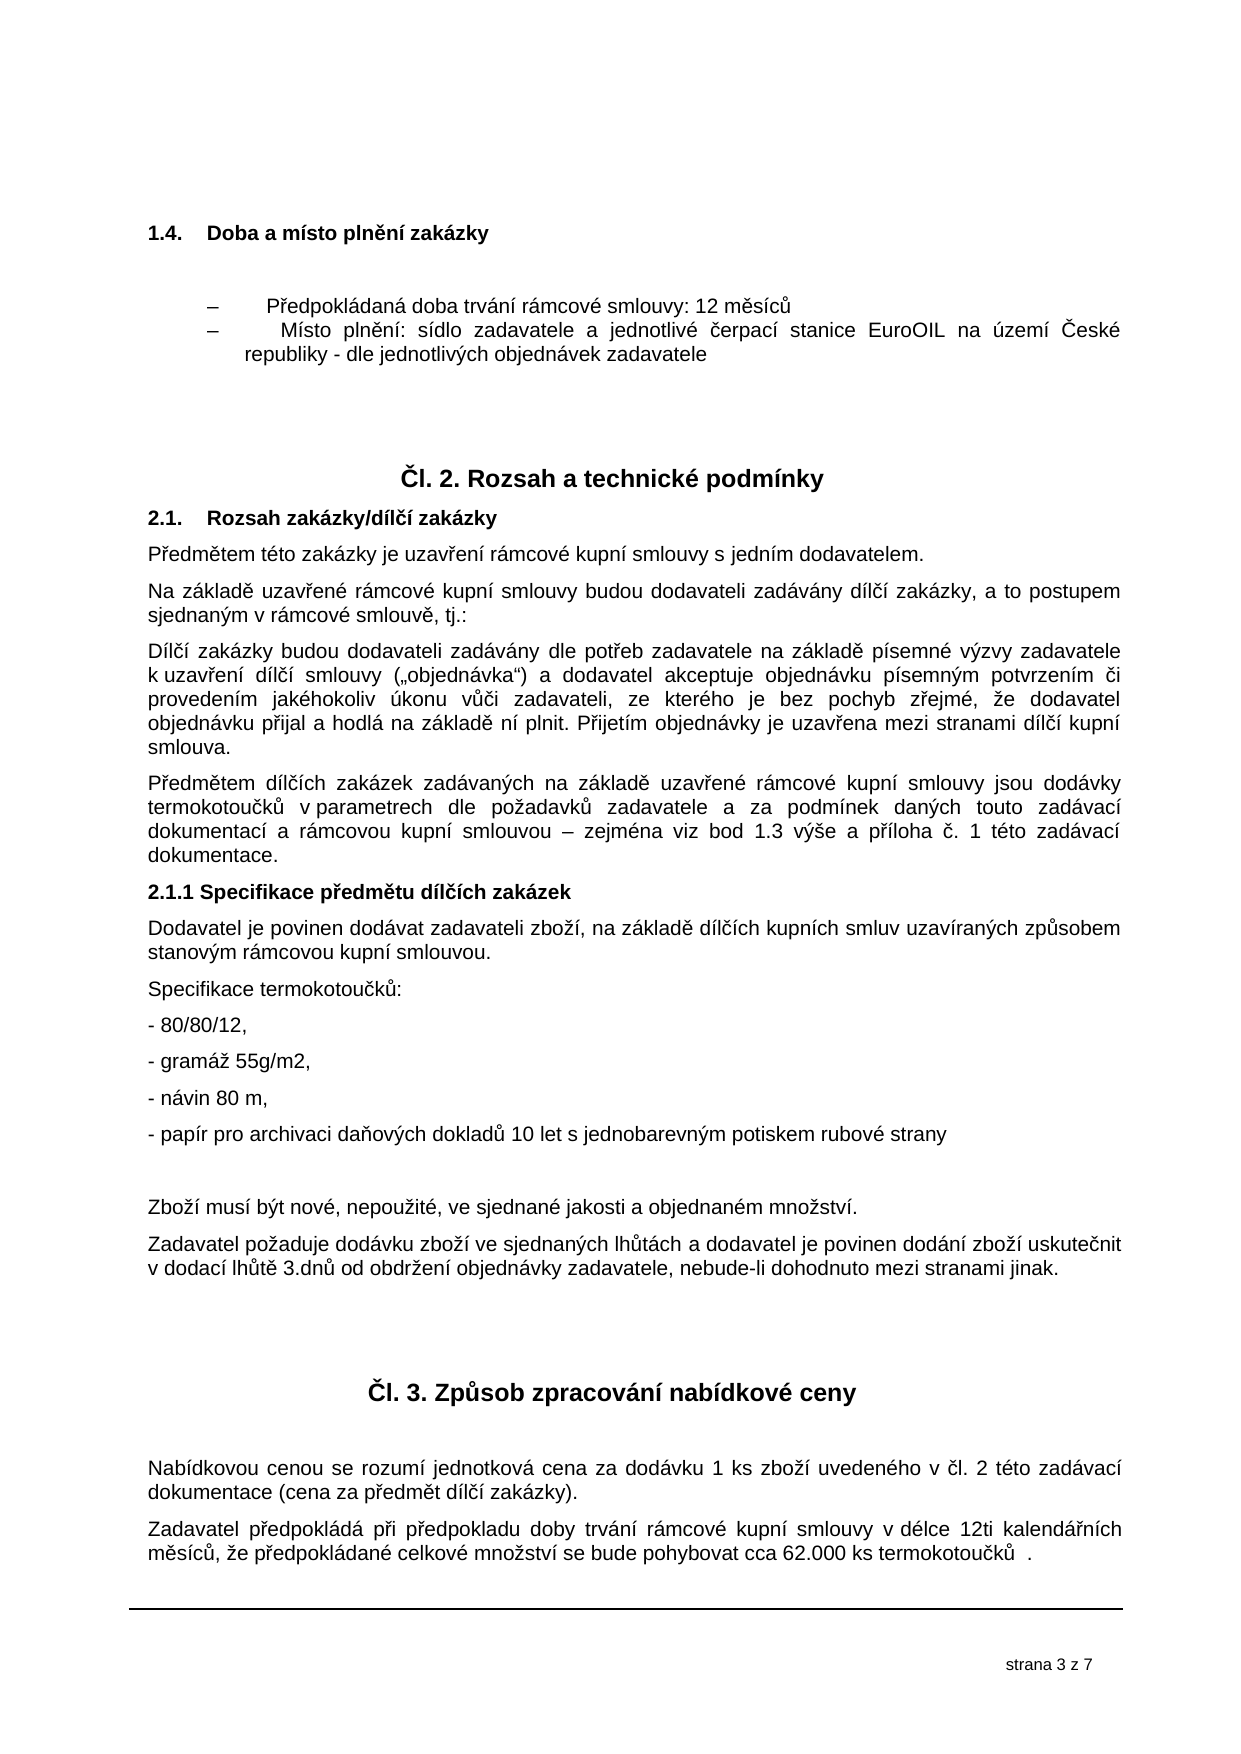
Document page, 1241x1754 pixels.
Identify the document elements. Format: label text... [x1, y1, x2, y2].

list Předpokládaná doba trvání rámcové smlouvy: 12 měsíců [207, 293, 1122, 317]
text Dílčí zakázky budou dodavateli zadávány dle potřeb zadavatele na základě písemné výzvy zadavatele k uzavření dílčí smlouvy („objednávka“) a dodavatel akceptuje objednávku písemným potvrzením či provedením jakéhokoliv úkonu vůči zadavateli, ze kterého je bez pochyb zřejmé, že dodavatel objednávku přijal a hodlá na základě ní plnit. Přijetím objednávky je uzavřena mezi stranami dílčí kupní smlouva. [148, 639, 1122, 759]
text - papír pro archivaci daňových dokladů 10 let s jednobarevným potiskem rubové strany [148, 1122, 1122, 1146]
text - návin 80 m, [148, 1086, 1122, 1110]
text Zadavatel předpokládá při předpokladu doby trvání rámcové kupní smlouvy v délce 12ti kalendářních měsíců, že předpokládané celkové množství se bude pohybovat cca 62.000 ks termokotoučků . [148, 1517, 1122, 1564]
text Způsob zpracování nabídkové ceny [102, 1378, 1122, 1407]
text Předmětem dílčích zakázek zadávaných na základě uzavřené rámcové kupní smlouvy jsou dodávky termokotoučků v parametrech dle požadavků zadavatele a za podmínek daných touto zadávací dokumentací a rámcovou kupní smlouvou – zejména viz bod 1.3 výše a příloha č. 1 této zadávací dokumentace. [148, 771, 1122, 867]
text Specifikace termokotoučků: [148, 976, 1122, 1000]
text Zboží musí být nové, nepoužité, ve sjednané jakosti a objednaném množství. [148, 1195, 1122, 1219]
text Doba a místo plnění zakázky [148, 221, 1122, 244]
list Místo plnění: sídlo zadavatele a jednotlivé čerpací stanice EuroOIL na území České republiky - dle jednotlivých objednávek zadavatele [207, 317, 1122, 365]
text 2.1.1 Specifikace předmětu dílčích zakázek [148, 879, 1122, 903]
text Rozsah a technické podmínky [102, 464, 1122, 493]
text Předmětem této zakázky je uzavření rámcové kupní smlouvy s jedním dodavatelem. [148, 542, 1122, 566]
text Dodavatel je povinen dodávat zadavateli zboží, na základě dílčích kupních smluv uzavíraných způsobem stanovým rámcovou kupní smlouvou. [148, 916, 1122, 964]
text - 80/80/12, [148, 1013, 1122, 1037]
text Nabídkovou cenou se rozumí jednotková cena za dodávku 1 ks zboží uvedeného v čl. 2 této zadávací dokumentace (cena za předmět dílčí zakázky). [148, 1456, 1122, 1504]
text Zadavatel požaduje dodávku zboží ve sjednaných lhůtách a dodavatel je povinen dodání zboží uskutečnit v dodací lhůtě 3.dnů od obdržení objednávky zadavatele, nebude-li dohodnuto mezi stranami jinak. [148, 1232, 1122, 1279]
text Na základě uzavřené rámcové kupní smlouvy budou dodavateli zadávány dílčí zakázky, a to postupem sjednaným v rámcové smlouvě, tj.: [148, 578, 1122, 626]
text Rozsah zakázky/dílčí zakázky [148, 506, 1122, 529]
text - gramáž 55g/m2, [148, 1049, 1122, 1073]
